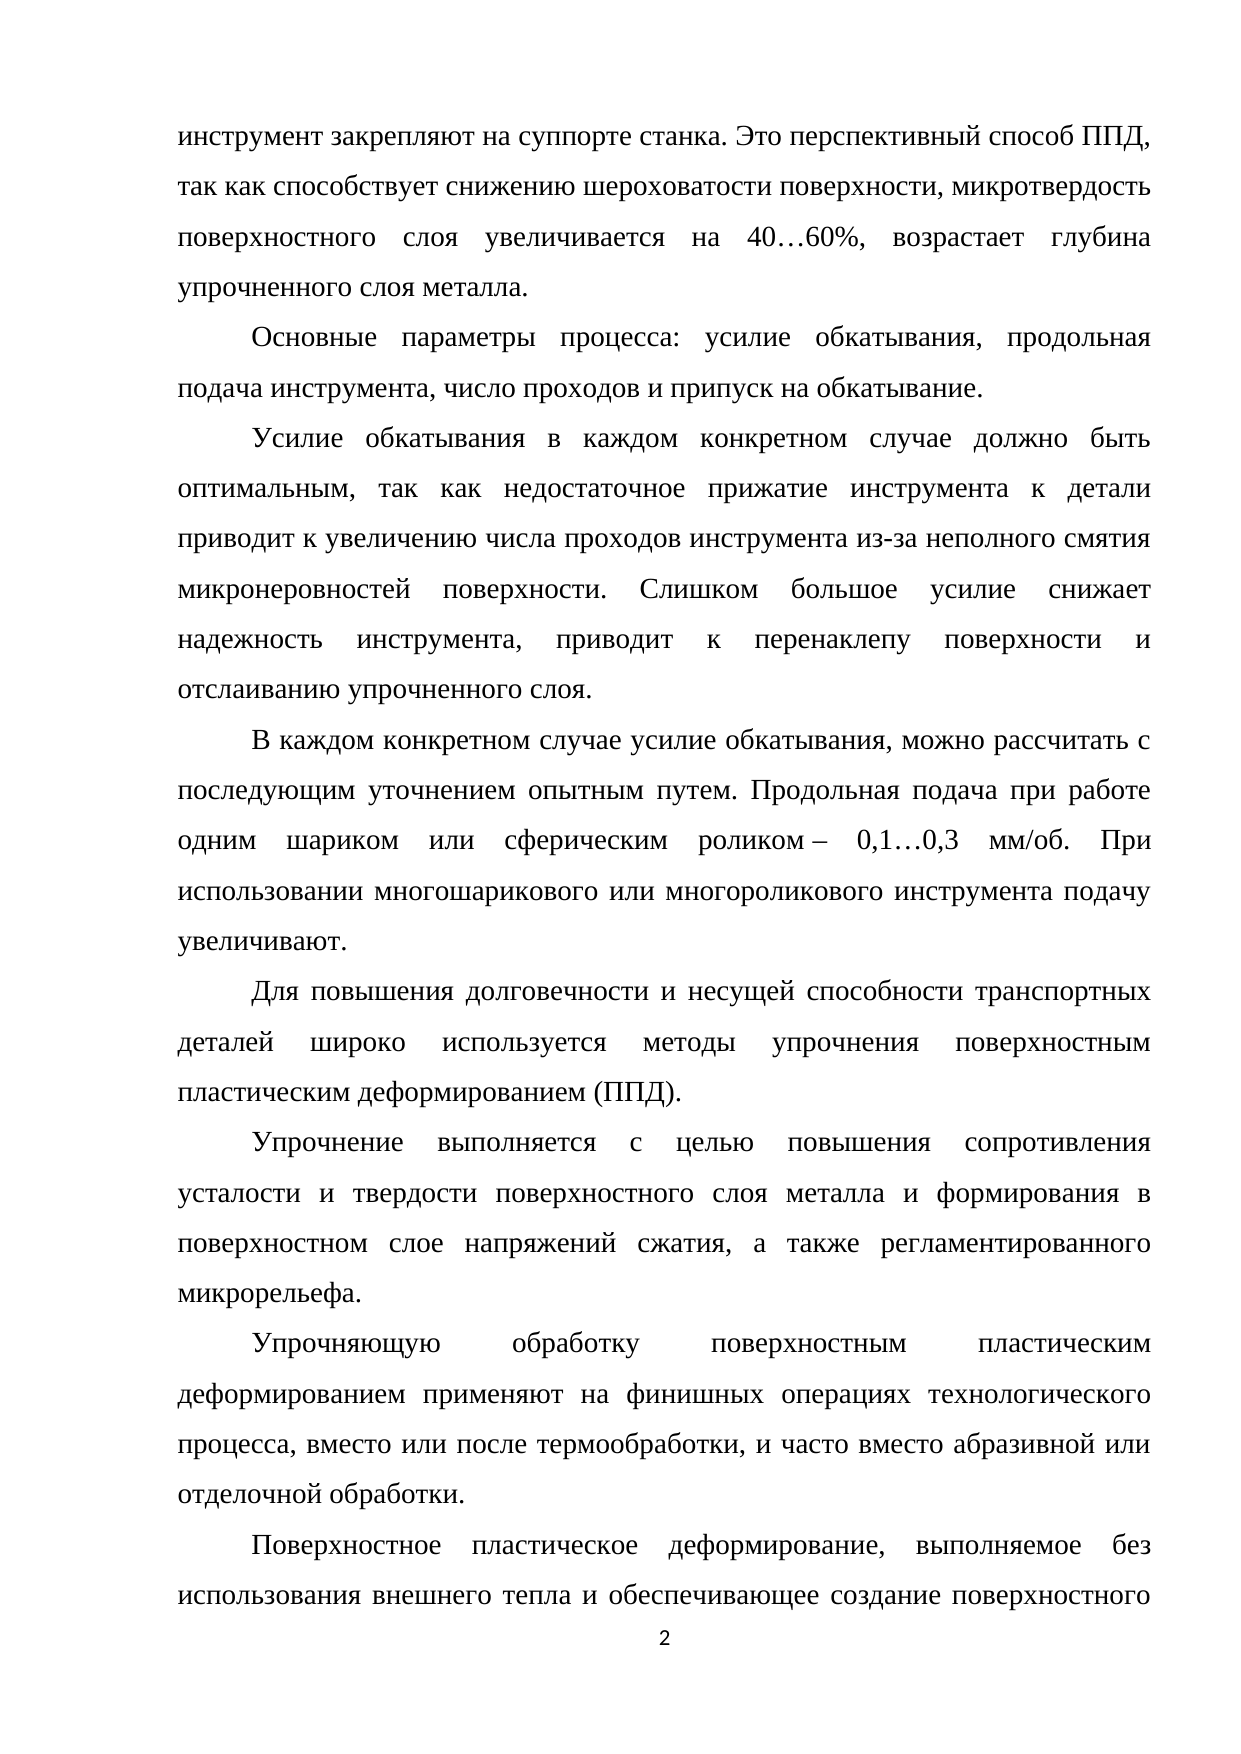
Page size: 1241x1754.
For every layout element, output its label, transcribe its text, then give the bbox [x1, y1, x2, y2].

text Упрочнение выполняется с целью повышения сопротивления усталости и твердости поверхностного слоя металла и формирования в поверхностном слое напряжений сжатия, а также регламентированного микрорельефа. [177, 1124, 1152, 1309]
text Основные параметры процесса: усилие обкатывания, продольная подача инструмента, число проходов и припуск на обкатывание. [177, 319, 1152, 403]
text Упрочняющую обработку поверхностным пластическим деформированием применяют на финишных операциях технологического процесса, вместо или после термообработки, и часто вместо абразивной или отделочной обработки. [177, 1326, 1152, 1510]
text В каждом конкретном случае усилие обкатывания, можно рассчитать с последующим уточнением опытным путем. Продольная подача при работе одним шариком или сферическим роликом – 0,1…0,3 мм/об. При использовании многошарикового или многороликового инструмента подачу увеличивают. [177, 722, 1152, 957]
text Для повышения долговечности и несущей способности транспортных деталей широко используется методы упрочнения поверхностным пластическим деформированием (ППД). [177, 973, 1152, 1108]
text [177, 1527, 1152, 1611]
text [177, 118, 1152, 303]
text Усилие обкатывания в каждом конкретном случае должно быть оптимальным, так как недостаточное прижатие инструмента к детали приводит к увеличению числа проходов инструмента из-за неполного смятия микронеровностей поверхности. Слишком большое усилие снижает надежность инструмента, приводит к перенаклепу поверхности и отслаиванию упрочненного слоя. [177, 420, 1152, 705]
